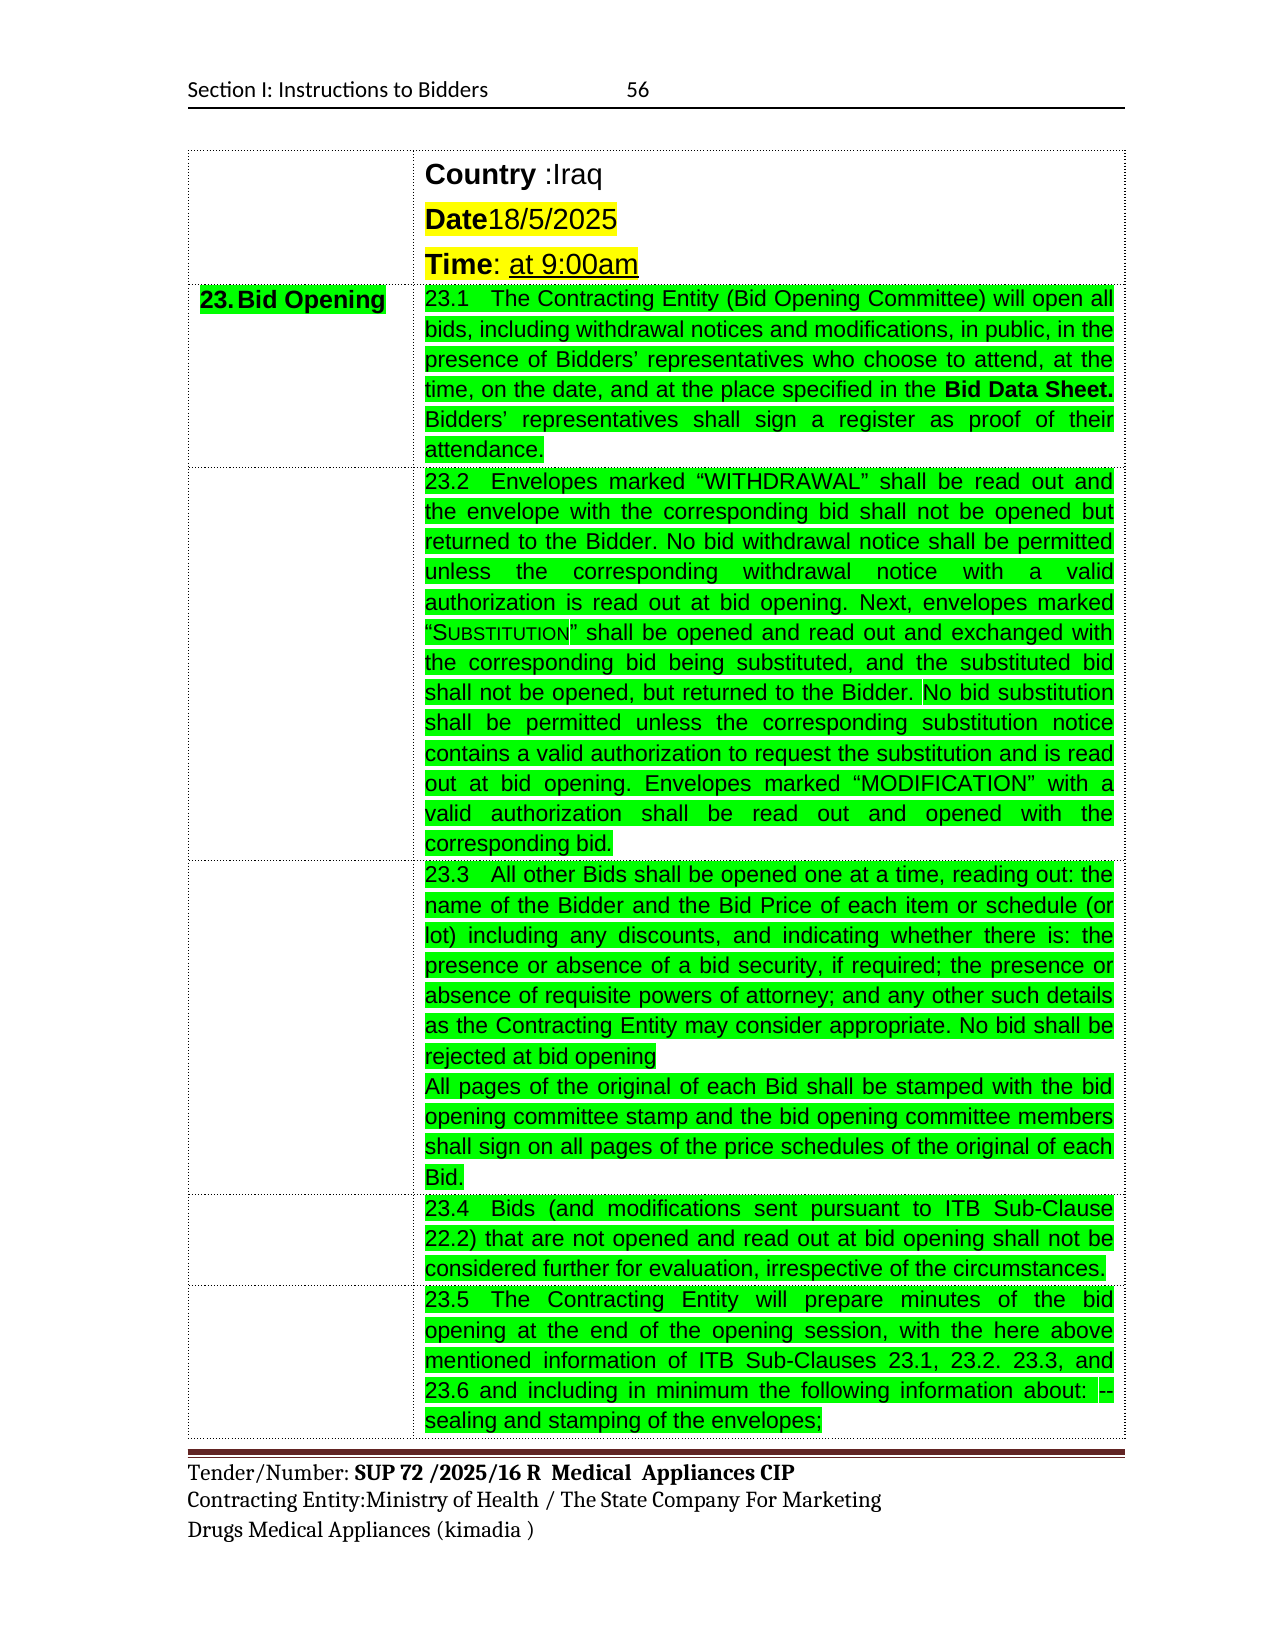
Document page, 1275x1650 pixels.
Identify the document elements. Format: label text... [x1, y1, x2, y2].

table_cell 23. Bid Opening [188, 284, 413, 467]
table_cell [413, 1285, 1125, 1437]
table_cell [188, 1285, 413, 1437]
table_cell [188, 1194, 413, 1285]
table_cell [188, 860, 413, 1194]
table_header ITB 23.1 [188, 150, 413, 284]
table_cell 23.4 Bids (and modifications sent pursuant to ITB Sub-Clause 22.2) that are not opened and read out at bid opening shall not be considered further for evaluation, irrespective of the circumstances. [413, 1194, 1125, 1285]
table_cell [188, 467, 413, 860]
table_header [413, 150, 1125, 284]
table_cell 23.3 All other Bids shall be opened one at a time, reading out: the name of the Bidder and the Bid Price of each item or schedule (or lot) including any discounts, and indicating whether there is: the presence or absence of a bid security, if required; the presence or absence of requisite powers of attorney; and any other such details as the Contracting Entity may consider appropriate. No bid shall be rejected at bid opening All pages of the original of each Bid shall be stamped with the bid opening committee stamp and the bid opening committee members shall sign on all pages of the price schedules of the original of each Bid. [413, 860, 1125, 1194]
table_cell 23.1 The Contracting Entity (Bid Opening Committee) will open all bids, including withdrawal notices and modifications, in public, in the presence of Bidders’ representatives who choose to attend, at the time, on the date, and at the place specified in the Bid Data Sheet. Bidders’ representatives shall sign a register as proof of their attendance. [413, 284, 1125, 467]
table_cell 23.2 Envelopes marked “WITHDRAWAL” shall be read out and the envelope with the corresponding bid shall not be opened but returned to the Bidder. No bid withdrawal notice shall be permitted unless the corresponding withdrawal notice with a valid authorization is read out at bid opening. Next, envelopes marked “Substitution” shall be opened and read out and exchanged with the corresponding bid being substituted, and the substituted bid shall not be opened, but returned to the Bidder. No bid substitution shall be permitted unless the corresponding substitution notice contains a valid authorization to request the substitution and is read out at bid opening. Envelopes marked “MODIFICATION” with a valid authorization shall be read out and opened with the corresponding bid. [413, 467, 1125, 860]
